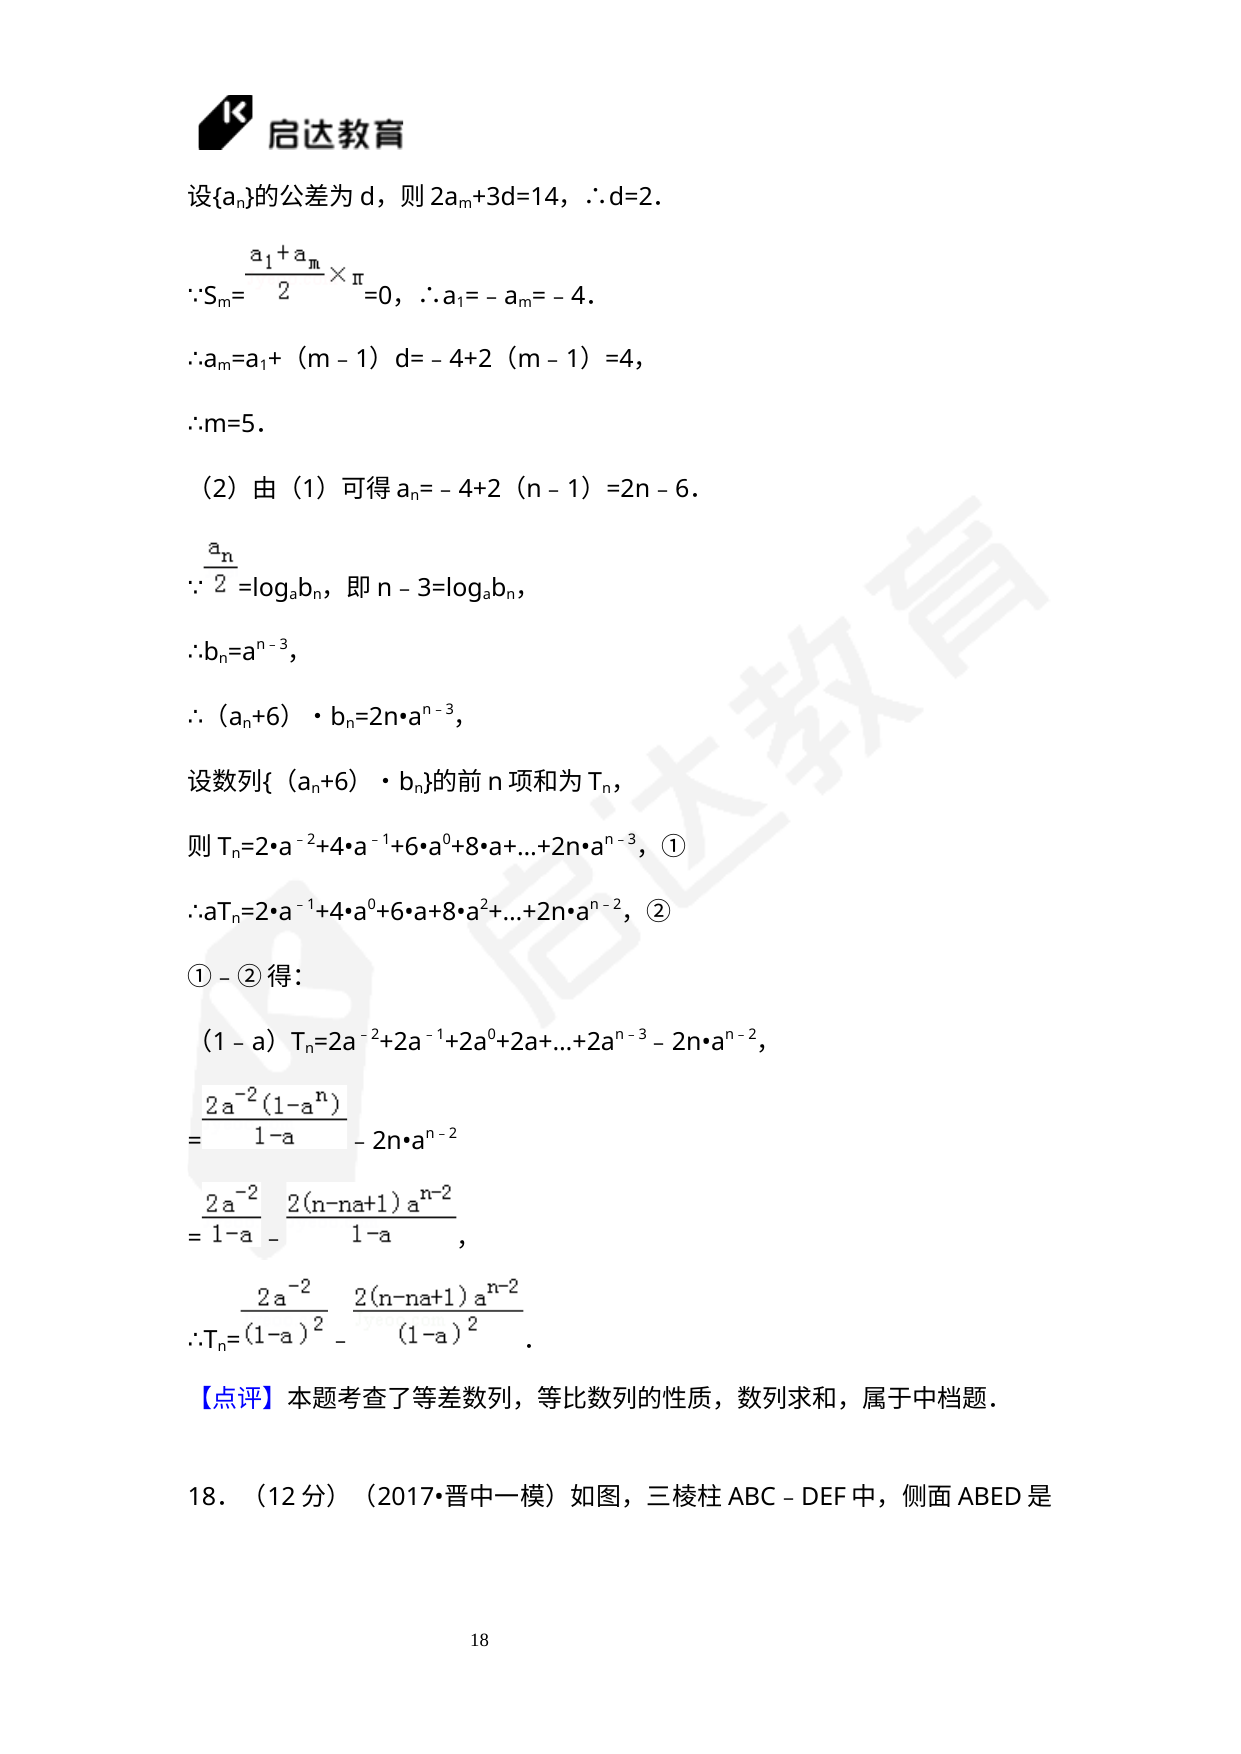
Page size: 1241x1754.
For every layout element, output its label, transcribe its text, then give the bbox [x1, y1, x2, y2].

text 18．（12分）（2017•晋中一模）如图，三棱柱ABC﹣DEF中，侧面ABED是边长为2的菱形，且∠ABE=，BC=，四棱锥F﹣ABED的体积为2，点F在平面ABED内的正投影为G，且G在AE上，点M是在线段CF上，且CM=CF． [187, 1462, 1053, 1527]
picture [286, 1182, 457, 1247]
picture [240, 1276, 328, 1348]
picture [245, 240, 364, 304]
text =﹣2n•an﹣2 [187, 1072, 1053, 1169]
picture [201, 1182, 262, 1247]
text ①﹣②得： [187, 942, 1053, 1007]
text ∴（an+6）•bn=2n•an﹣3， [187, 682, 1053, 747]
text ∴bn=an﹣3， [187, 617, 1053, 682]
text ∴aTn=2•a﹣1+4•a0+6•a+8•a2+…+2n•an﹣2，② [187, 877, 1053, 942]
text 则Tn=2•a﹣2+4•a﹣1+6•a0+8•a+…+2n•an﹣3，① [187, 812, 1053, 877]
picture [203, 532, 238, 597]
text 设{an}的公差为d，则2am+3d=14，∴d=2． [187, 162, 1053, 227]
text 【点评】本题考查了等差数列，等比数列的性质，数列求和，属于中档题． [187, 1364, 1053, 1429]
text ∴am=a1+（m﹣1）d=﹣4+2（m﹣1）=4， [187, 324, 1053, 389]
text （1﹣a）Tn=2a﹣2+2a﹣1+2a0+2a+…+2an﹣3﹣2n•an﹣2， [187, 1007, 1053, 1072]
text （2）由（1）可得an=﹣4+2（n﹣1）=2n﹣6． [187, 454, 1053, 519]
text ∵Sm==0，∴a1=﹣am=﹣4． [187, 227, 1053, 324]
text 设数列{（an+6）•bn}的前n项和为Tn， [187, 747, 1053, 812]
picture [353, 1276, 524, 1348]
picture [198, 95, 404, 150]
text ∴m=5． [187, 389, 1053, 454]
text ∵=logabn，即n﹣3=logabn， [187, 519, 1053, 617]
text =﹣， [187, 1169, 1053, 1267]
picture [201, 1085, 348, 1149]
text ∴Tn=﹣． [187, 1267, 1053, 1364]
